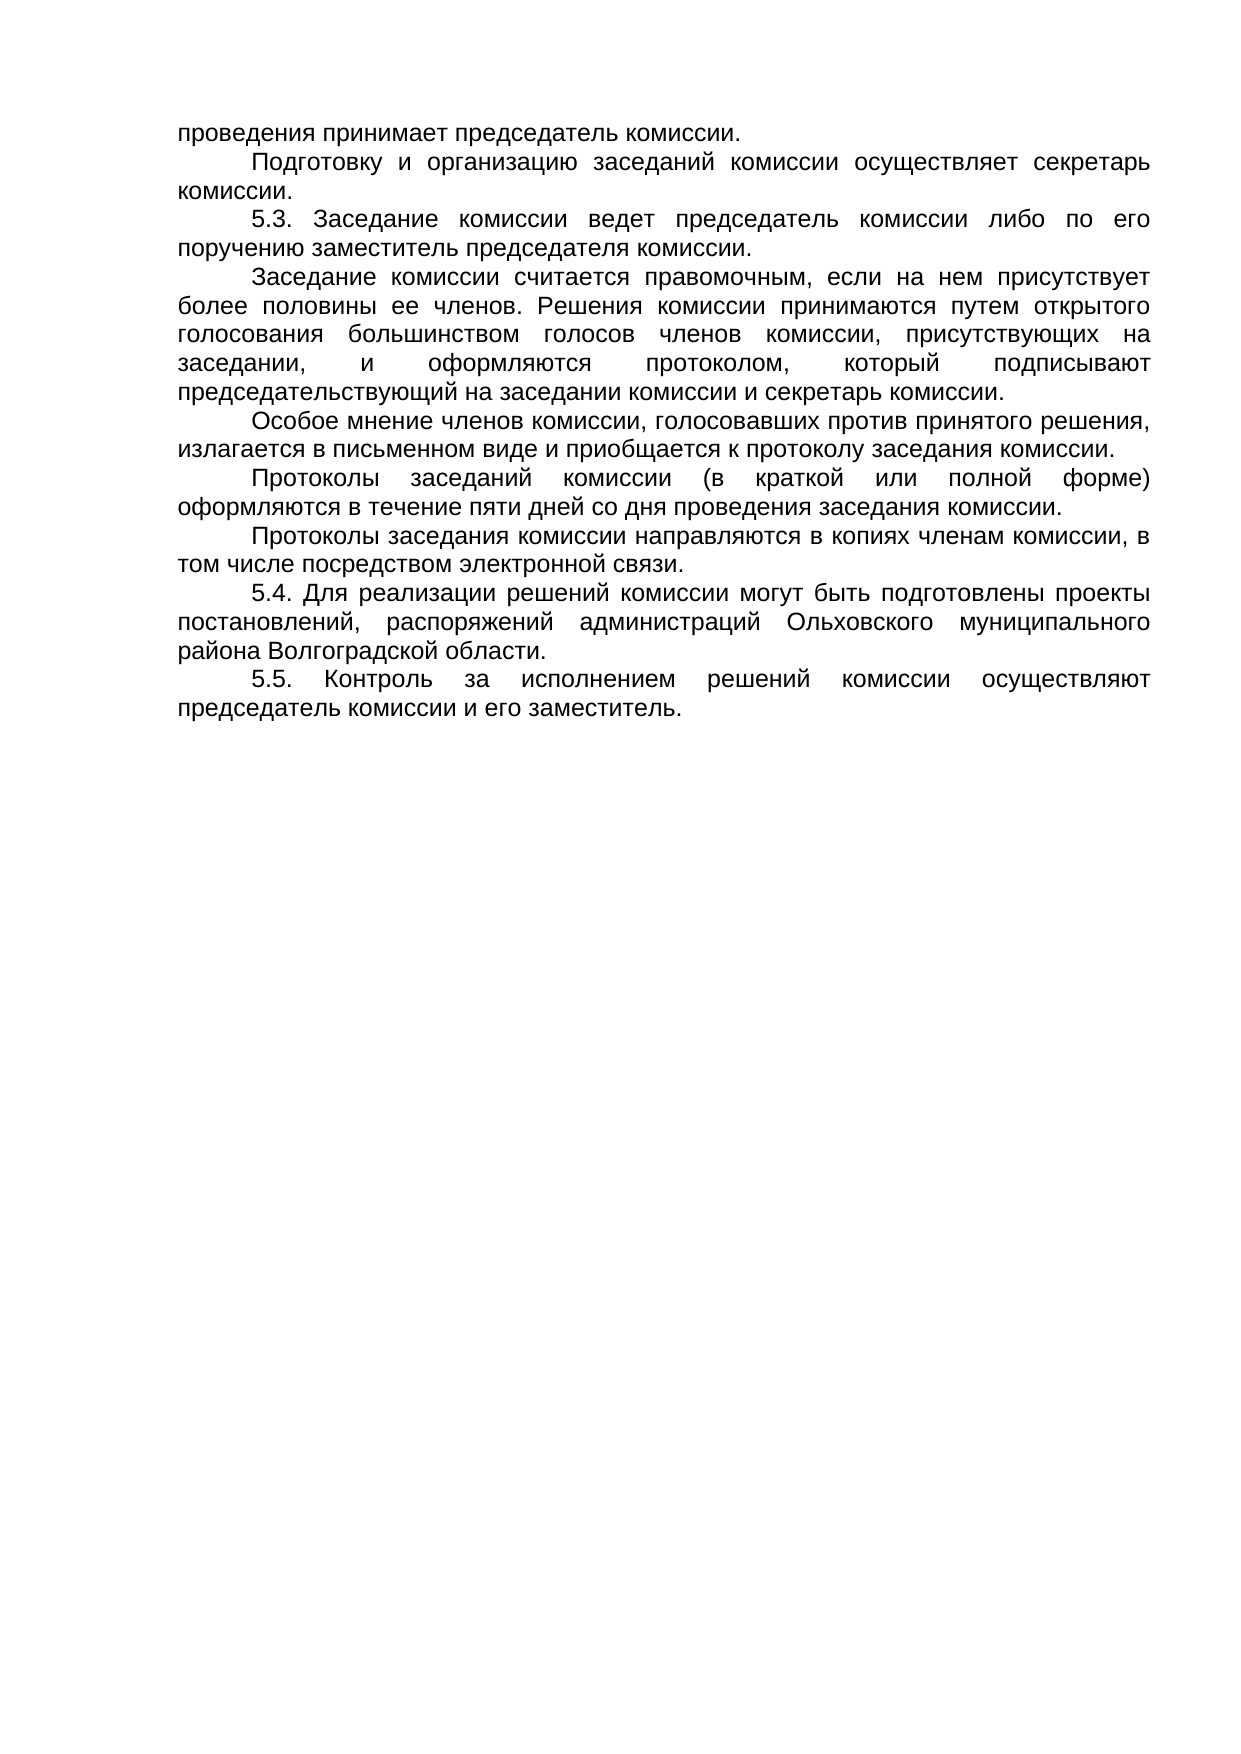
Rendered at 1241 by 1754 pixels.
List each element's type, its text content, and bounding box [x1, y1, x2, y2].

text 5.3. Заседание комиссии ведет председатель комиссии либо по его поручению заместитель председателя комиссии. [177, 204, 1152, 262]
text 5.4. Для реализации решений комиссии могут быть подготовлены проекты постановлений, распоряжений администраций Ольховского муниципального района Волгоградской области. [177, 578, 1152, 664]
text Протоколы заседания комиссии направляются в копиях членам комиссии, в том числе посредством электронной связи. [177, 521, 1152, 578]
text Особое мнение членов комиссии, голосовавших против принятого решения, излагается в письменном виде и приобщается к протоколу заседания комиссии. [177, 406, 1152, 463]
text Подготовку и организацию заседаний комиссии осуществляет секретарь комиссии. [177, 147, 1152, 204]
text 5.5. Контроль за исполнением решений комиссии осуществляют председатель комиссии и его заместитель. [177, 664, 1152, 722]
text Заседание комиссии считается правомочным, если на нем присутствует более половины ее членов. Решения комиссии принимаются путем открытого голосования большинством голосов членов комиссии, присутствующих на заседании, и оформляются протоколом, который подписывают председательствующий на заседании комиссии и секретарь комиссии. [177, 262, 1152, 406]
text Протоколы заседаний комиссии (в краткой или полной форме) оформляются в течение пяти дней со дня проведения заседания комиссии. [177, 463, 1152, 521]
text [177, 118, 1152, 147]
